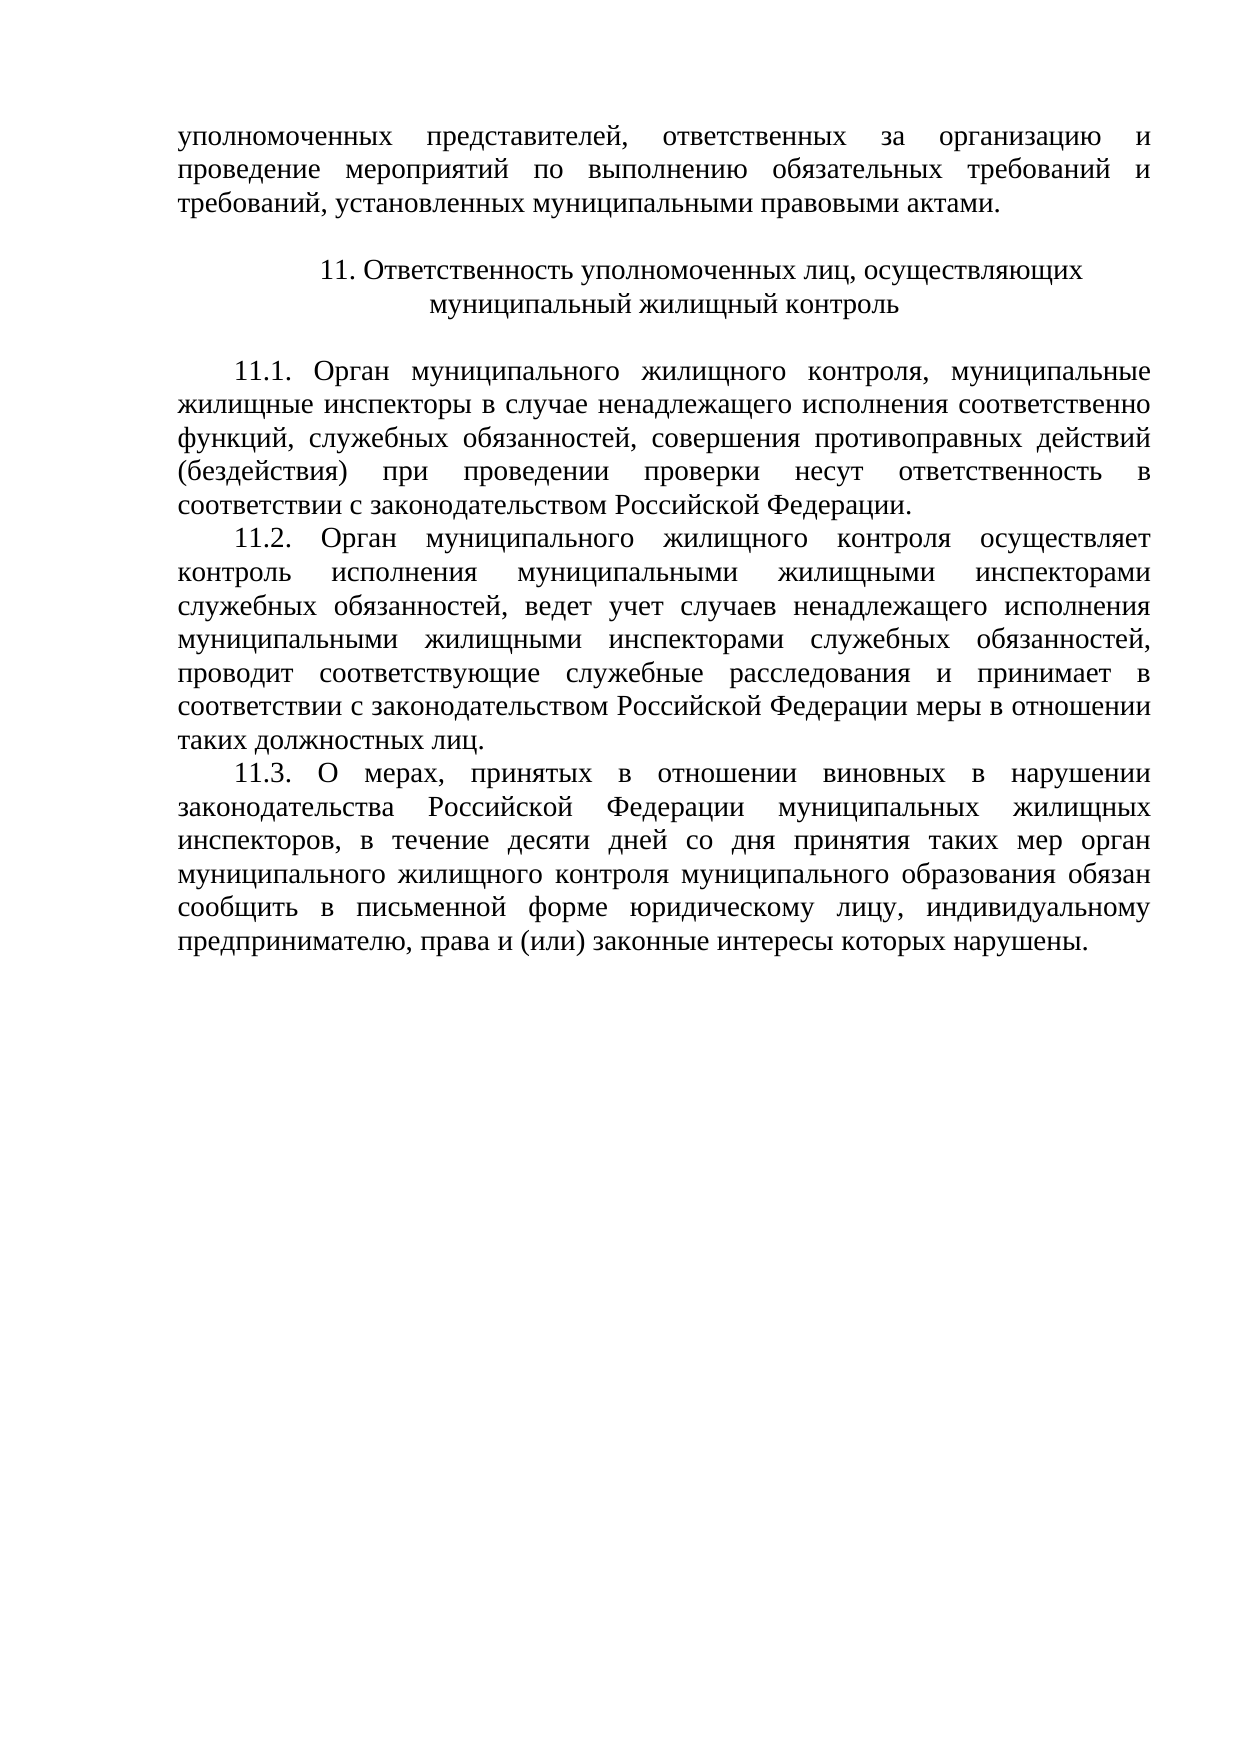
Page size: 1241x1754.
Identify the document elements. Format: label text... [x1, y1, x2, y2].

text 11.2. Орган муниципального жилищного контроля осуществляет контроль исполнения муниципальными жилищными инспекторами служебных обязанностей, ведет учет случаев ненадлежащего исполнения муниципальными жилищными инспекторами служебных обязанностей, проводит соответствующие служебные расследования и принимает в соответствии с законодательством Российской Федерации меры в отношении таких должностных лиц. [177, 521, 1152, 755]
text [177, 118, 1152, 219]
text 11. Ответственность уполномоченных лиц, осуществляющих муниципальный жилищный контроль [177, 252, 1152, 319]
text 11.1. Орган муниципального жилищного контроля, муниципальные жилищные инспекторы в случае ненадлежащего исполнения соответственно функций, служебных обязанностей, совершения противоправных действий (бездействия) при проведении проверки несут ответственность в соответствии с законодательством Российской Федерации. [177, 353, 1152, 521]
text 11.3. О мерах, принятых в отношении виновных в нарушении законодательства Российской Федерации муниципальных жилищных инспекторов, в течение десяти дней со дня принятия таких мер орган муниципального жилищного контроля муниципального образования обязан сообщить в письменной форме юридическому лицу, индивидуальному предпринимателю, права и (или) законные интересы которых нарушены. [177, 755, 1152, 957]
